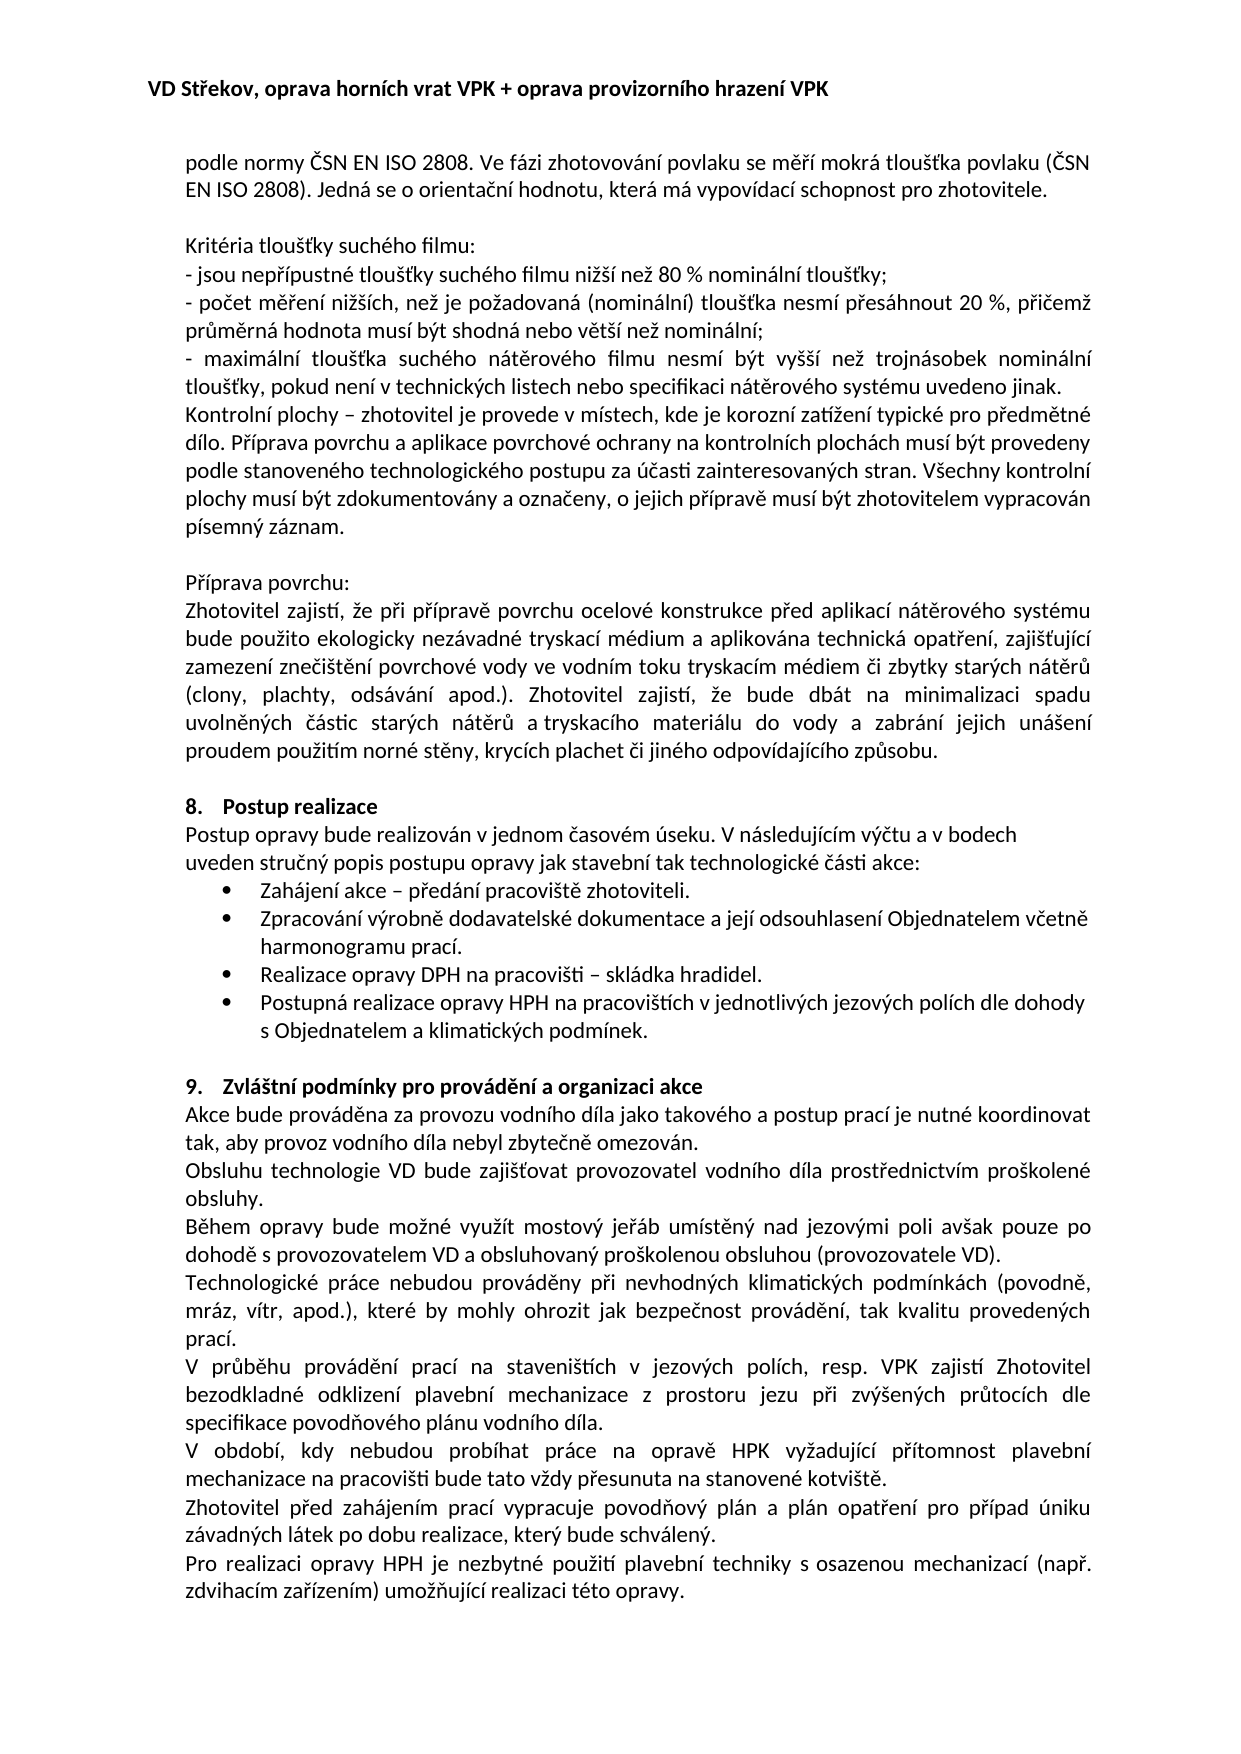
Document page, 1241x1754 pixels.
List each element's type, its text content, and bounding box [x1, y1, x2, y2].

text Zhotovitel zajistí, že při přípravě povrchu ocelové konstrukce před aplikací nátěrového systému bude použito ekologicky nezávadné tryskací médium a aplikována technická opatření, zajišťující zamezení znečištění povrchové vody ve vodním toku tryskacím médiem či zbytky starých nátěrů (clony, plachty, odsávání apod.). Zhotovitel zajistí, že bude dbát na minimalizaci spadu uvolněných částic starých nátěrů a tryskacího materiálu do vody a zabrání jejich unášení proudem použitím norné stěny, krycích plachet či jiného odpovídajícího způsobu. [185, 596, 1093, 764]
text Zhotovitel před zahájením prací vypracuje povodňový plán a plán opatření pro případ úniku závadných látek po dobu realizace, který bude schválený. [185, 1493, 1093, 1549]
text Příprava povrchu: [148, 568, 1093, 596]
text Postup opravy bude realizován v jednom časovém úseku. V následujícím výčtu a v bodech uveden stručný popis postupu opravy jak stavební tak technologické části akce: [185, 820, 1093, 876]
list Postupná realizace opravy HPH na pracovištích v jednotlivých jezových polích dle dohody s Objednatelem a klimatických podmínek. [223, 988, 1093, 1044]
text Technologické práce nebudou prováděny při nevhodných klimatických podmínkách (povodně, mráz, vítr, apod.), které by mohly ohrozit jak bezpečnost provádění, tak kvalitu provedených prací. [185, 1268, 1093, 1352]
text - počet měření nižších, než je požadovaná (nominální) tloušťka nesmí přesáhnout 20 %, přičemž průměrná hodnota musí být shodná nebo větší než nominální; [185, 288, 1093, 344]
text Kontrolní plochy – zhotovitel je provede v místech, kde je korozní zatížení typické pro předmětné dílo. Příprava povrchu a aplikace povrchové ochrany na kontrolních plochách musí být provedeny podle stanoveného technologického postupu za účasti zainteresovaných stran. Všechny kontrolní plochy musí být zdokumentovány a označeny, o jejich přípravě musí být zhotovitelem vypracován písemný záznam. [185, 400, 1093, 540]
text Akce bude prováděna za provozu vodního díla jako takového a postup prací je nutné koordinovat tak, aby provoz vodního díla nebyl zbytečně omezován. [185, 1100, 1093, 1156]
list Postup realizace [185, 792, 1093, 820]
list Zahájení akce – předání pracoviště zhotoviteli. [223, 876, 1093, 904]
list Zpracování výrobně dodavatelské dokumentace a její odsouhlasení Objednatelem včetně harmonogramu prací. [223, 904, 1093, 960]
text Během opravy bude možné využít mostový jeřáb umístěný nad jezovými poli avšak pouze po dohodě s provozovatelem VD a obsluhovaný proškolenou obsluhou (provozovatele VD). [185, 1212, 1093, 1268]
text V průběhu provádění prací na staveništích v jezových polích, resp. VPK zajistí Zhotovitel bezodkladné odklizení plavební mechanizace z prostoru jezu při zvýšených průtocích dle specifikace povodňového plánu vodního díla. [185, 1352, 1093, 1437]
text - jsou nepřípustné tloušťky suchého filmu nižší než 80 % nominální tloušťky; [148, 260, 1093, 288]
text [185, 148, 1093, 204]
text - maximální tloušťka suchého nátěrového filmu nesmí být vyšší než trojnásobek nominální tloušťky, pokud není v technických listech nebo specifikaci nátěrového systému uvedeno jinak. [185, 344, 1093, 400]
list Realizace opravy DPH na pracovišti – skládka hradidel. [223, 960, 1093, 988]
text Obsluhu technologie VD bude zajišťovat provozovatel vodního díla prostřednictvím proškolené obsluhy. [185, 1156, 1093, 1212]
text Kritéria tloušťky suchého filmu: [148, 232, 1093, 260]
text Pro realizaci opravy HPH je nezbytné použití plavební techniky s osazenou mechanizací (např. zdvihacím zařízením) umožňující realizaci této opravy. [185, 1549, 1093, 1605]
list Zvláštní podmínky pro provádění a organizaci akce [185, 1072, 1093, 1100]
text V období, kdy nebudou probíhat práce na opravě HPK vyžadující přítomnost plavební mechanizace na pracovišti bude tato vždy přesunuta na stanovené kotviště. [185, 1437, 1093, 1493]
